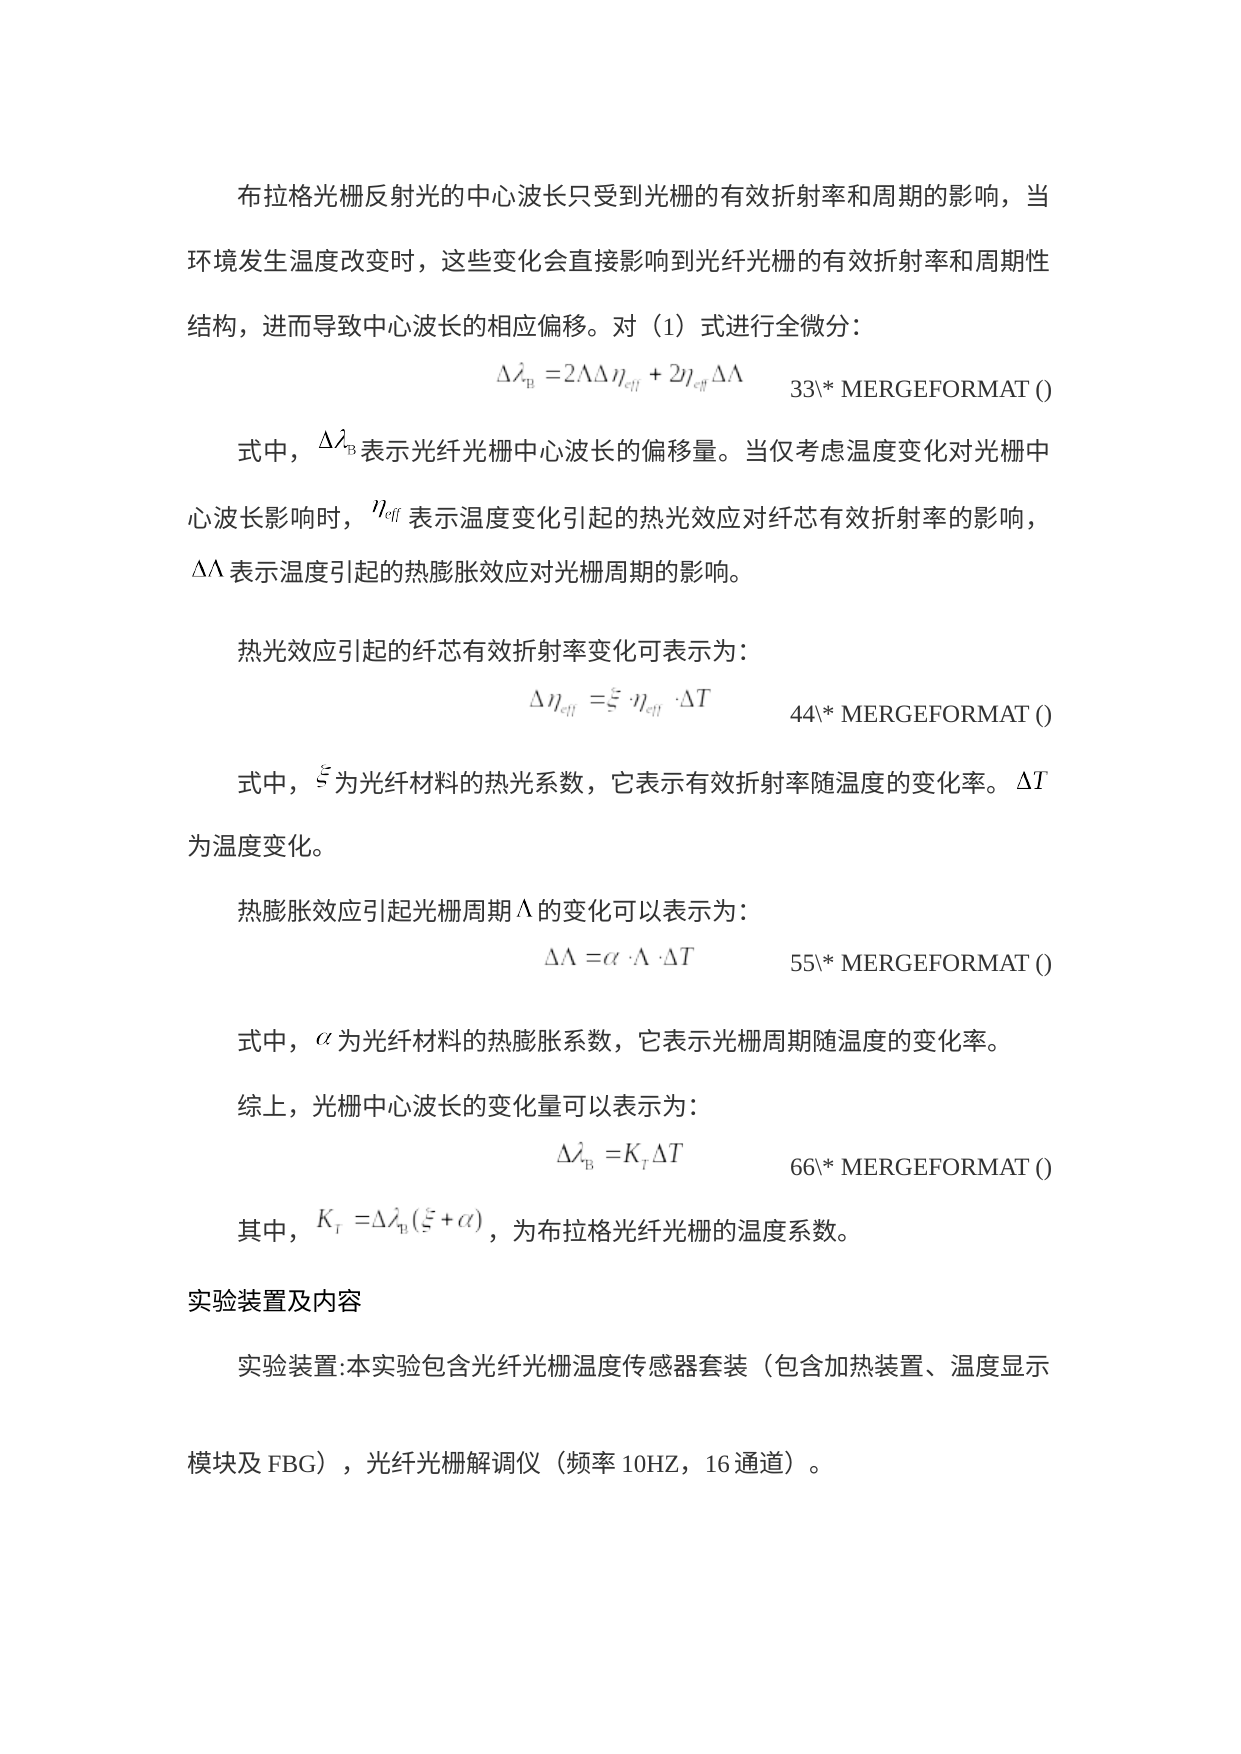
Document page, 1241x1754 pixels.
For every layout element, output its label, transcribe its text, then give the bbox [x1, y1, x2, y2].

text 实验装置及内容 [187, 1267, 1053, 1332]
text 式中，为光纤材料的热膨胀系数，它表示光栅周期随温度的变化率。 [187, 1007, 1053, 1072]
text 热光效应引起的纤芯有效折射率变化可表示为： [187, 617, 1053, 682]
text 实验装置:本实验包含光纤光栅温度传感器套装（包含加热装置、温度显示模块及FBG），光纤光栅解调仪（频率10HZ，16通道）。 [187, 1332, 1053, 1494]
text 热膨胀效应引起光栅周期的变化可以表示为： [187, 877, 1053, 942]
text 式中，为光纤材料的热光系数，它表示有效折射率随温度的变化率。为温度变化。 [187, 747, 1053, 877]
text 综上，光栅中心波长的变化量可以表示为： [187, 1072, 1053, 1137]
text 布拉格光栅反射光的中心波长只受到光栅的有效折射率和周期的影响，当环境发生温度改变时，这些变化会直接影响到光纤光栅的有效折射率和周期性结构，进而导致中心波长的相应偏移。对（1）式进行全微分： [187, 162, 1053, 357]
text 式中，表示光纤光栅中心波长的偏移量。当仅考虑温度变化对光栅中心波长影响时，表示温度变化引起的热光效应对纤芯有效折射率的影响，表示温度引起的热膨胀效应对光栅周期的影响。 [187, 422, 1053, 617]
text 其中，，为布拉格光纤光栅的温度系数。 [187, 1202, 1053, 1267]
